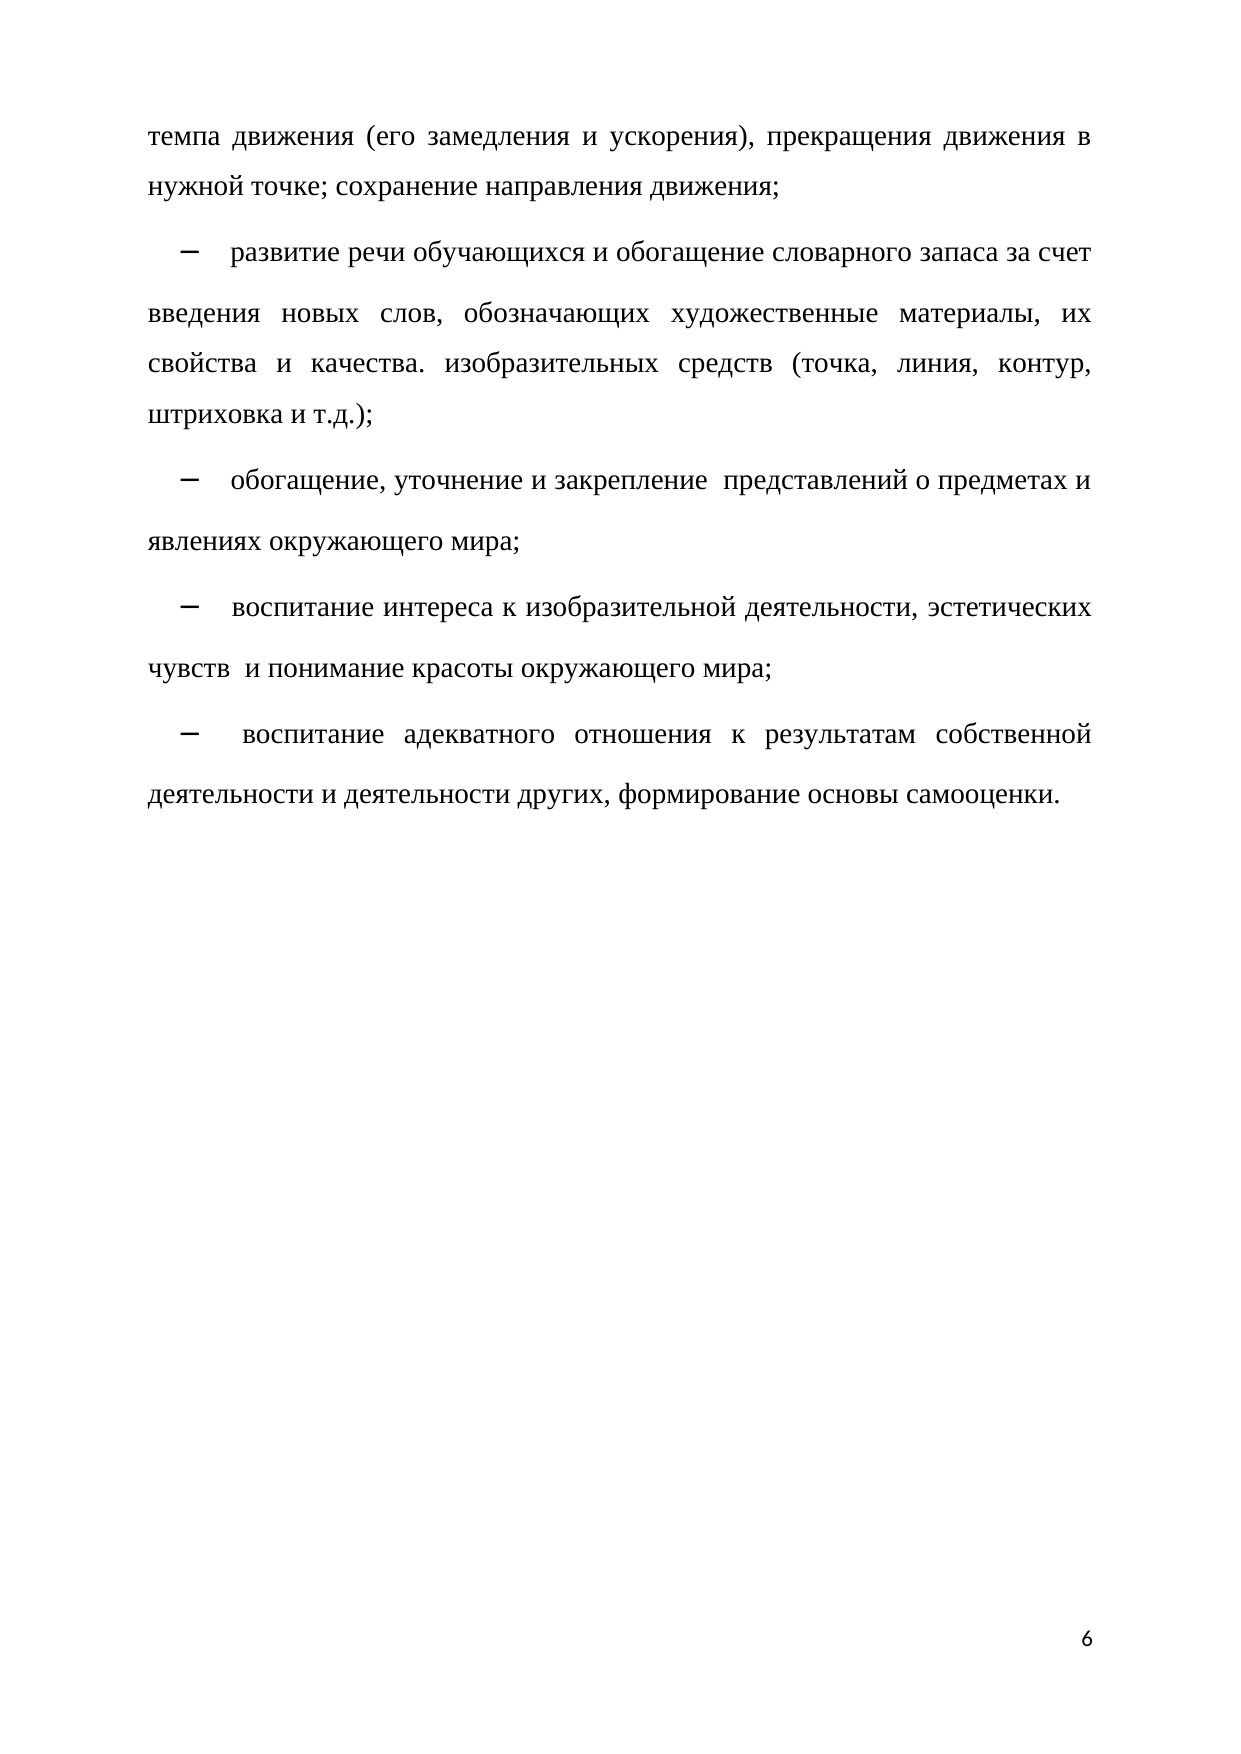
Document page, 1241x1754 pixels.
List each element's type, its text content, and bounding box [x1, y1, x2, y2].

list обогащение, уточнение и закрепление представлений о предметах и явлениях окружающего мира; [148, 446, 1092, 556]
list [148, 118, 1092, 202]
list воспитание интереса к изобразительной деятельности, эстетических чувств и понимание красоты окружающего мира; [148, 573, 1092, 683]
list воспитание адекватного отношения к результатам собственной деятельности и деятельности других, формирование основы самооценки. [148, 700, 1092, 810]
list развитие речи обучающихся и обогащение словарного запаса за счет введения новых слов, обозначающих художественные материалы, их свойства и качества. изобразительных средств (точка, линия, контур, штриховка и т.д.); [148, 219, 1092, 429]
